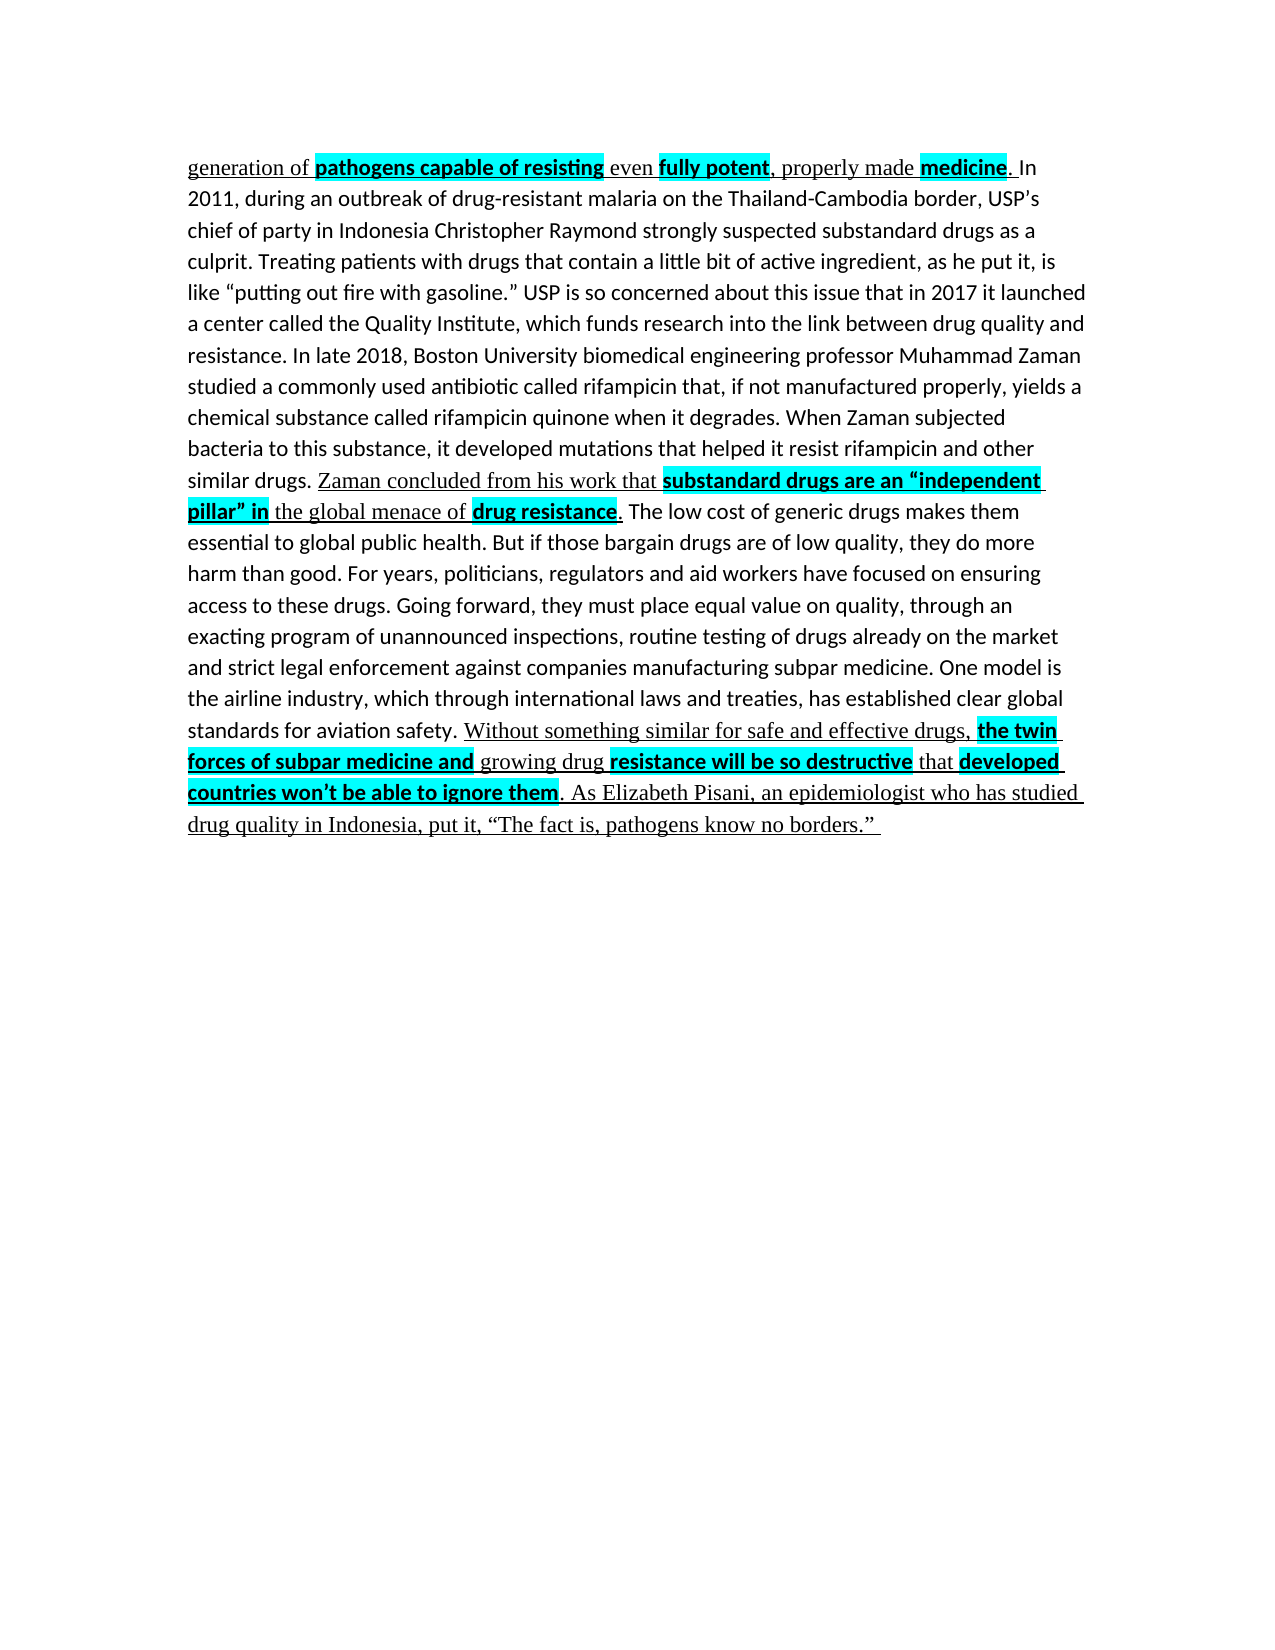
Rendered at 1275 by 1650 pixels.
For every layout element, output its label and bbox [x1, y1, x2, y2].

text [187, 150, 1087, 837]
